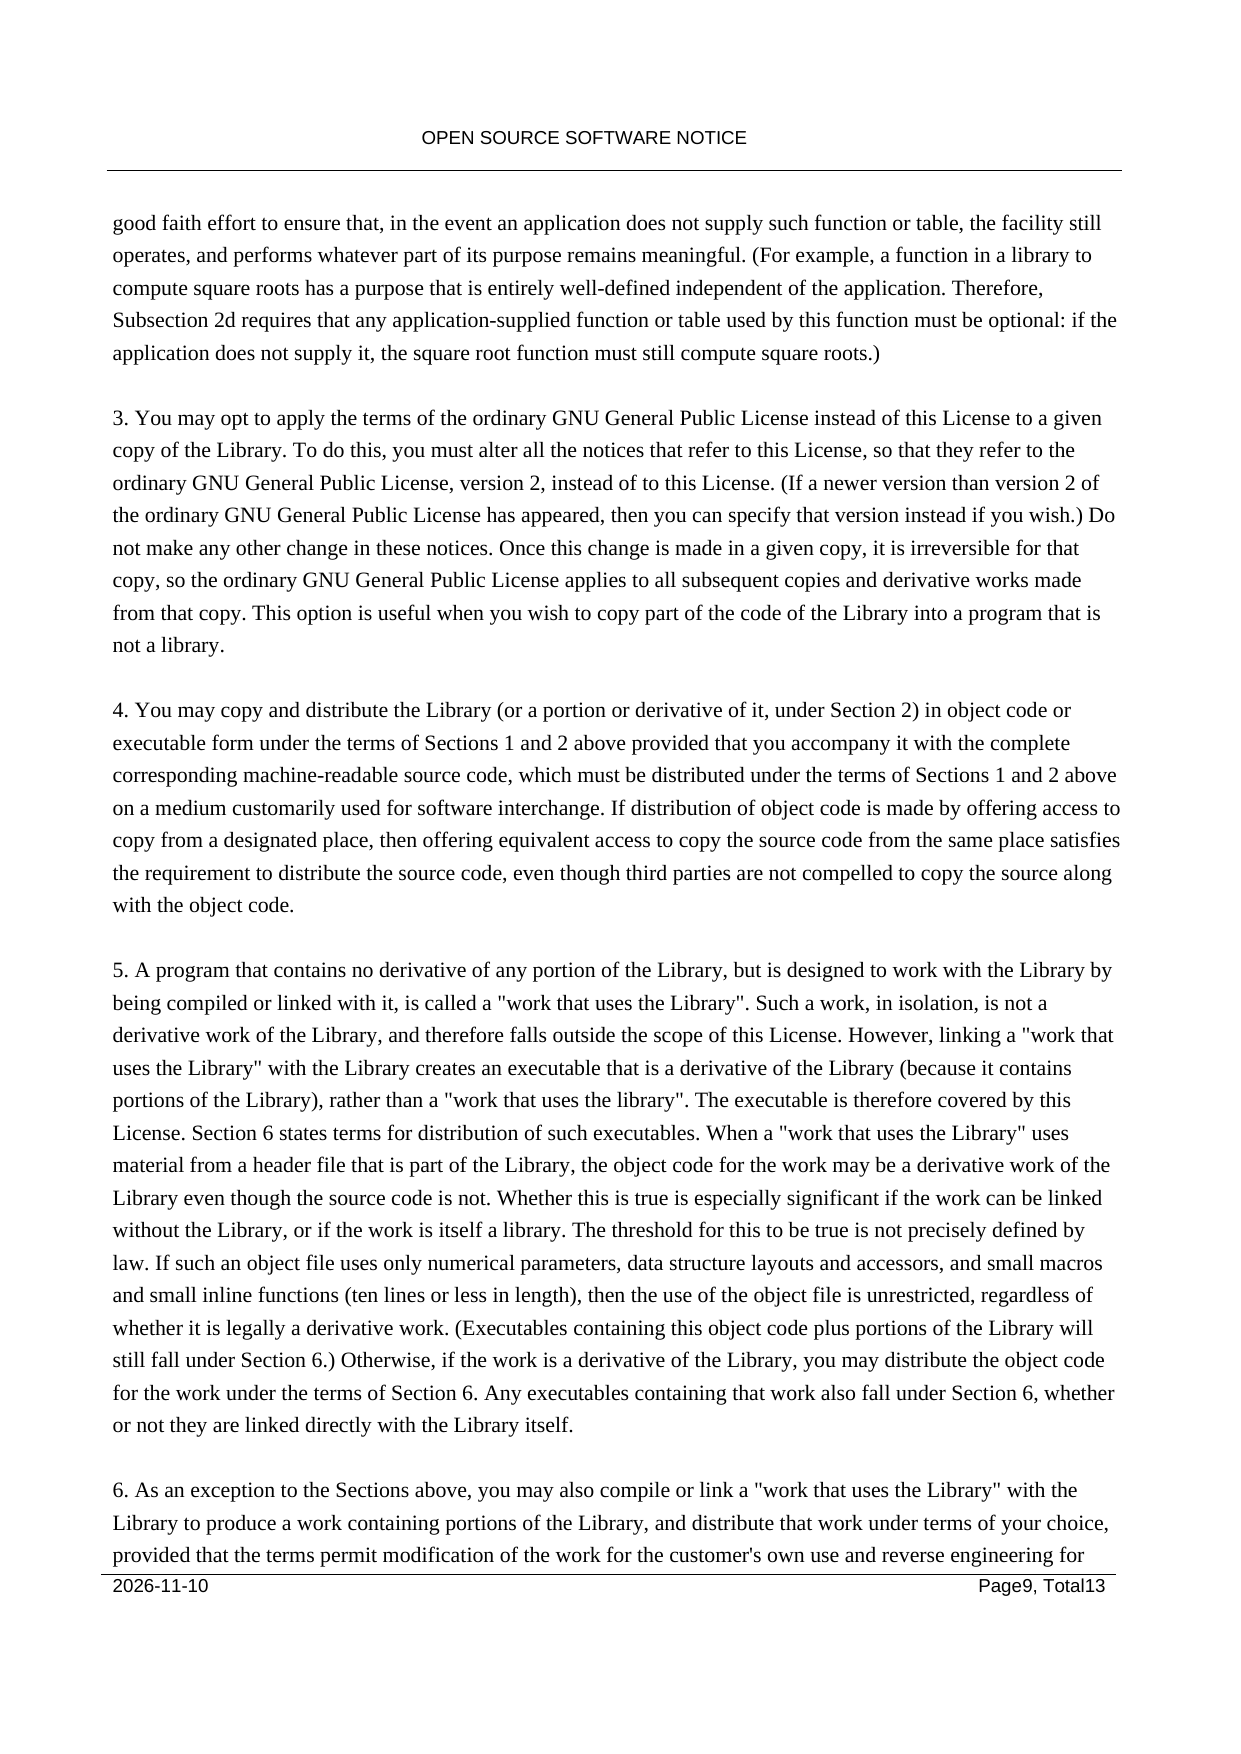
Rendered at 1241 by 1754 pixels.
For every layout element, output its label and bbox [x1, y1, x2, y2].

text [112, 206, 1128, 1571]
